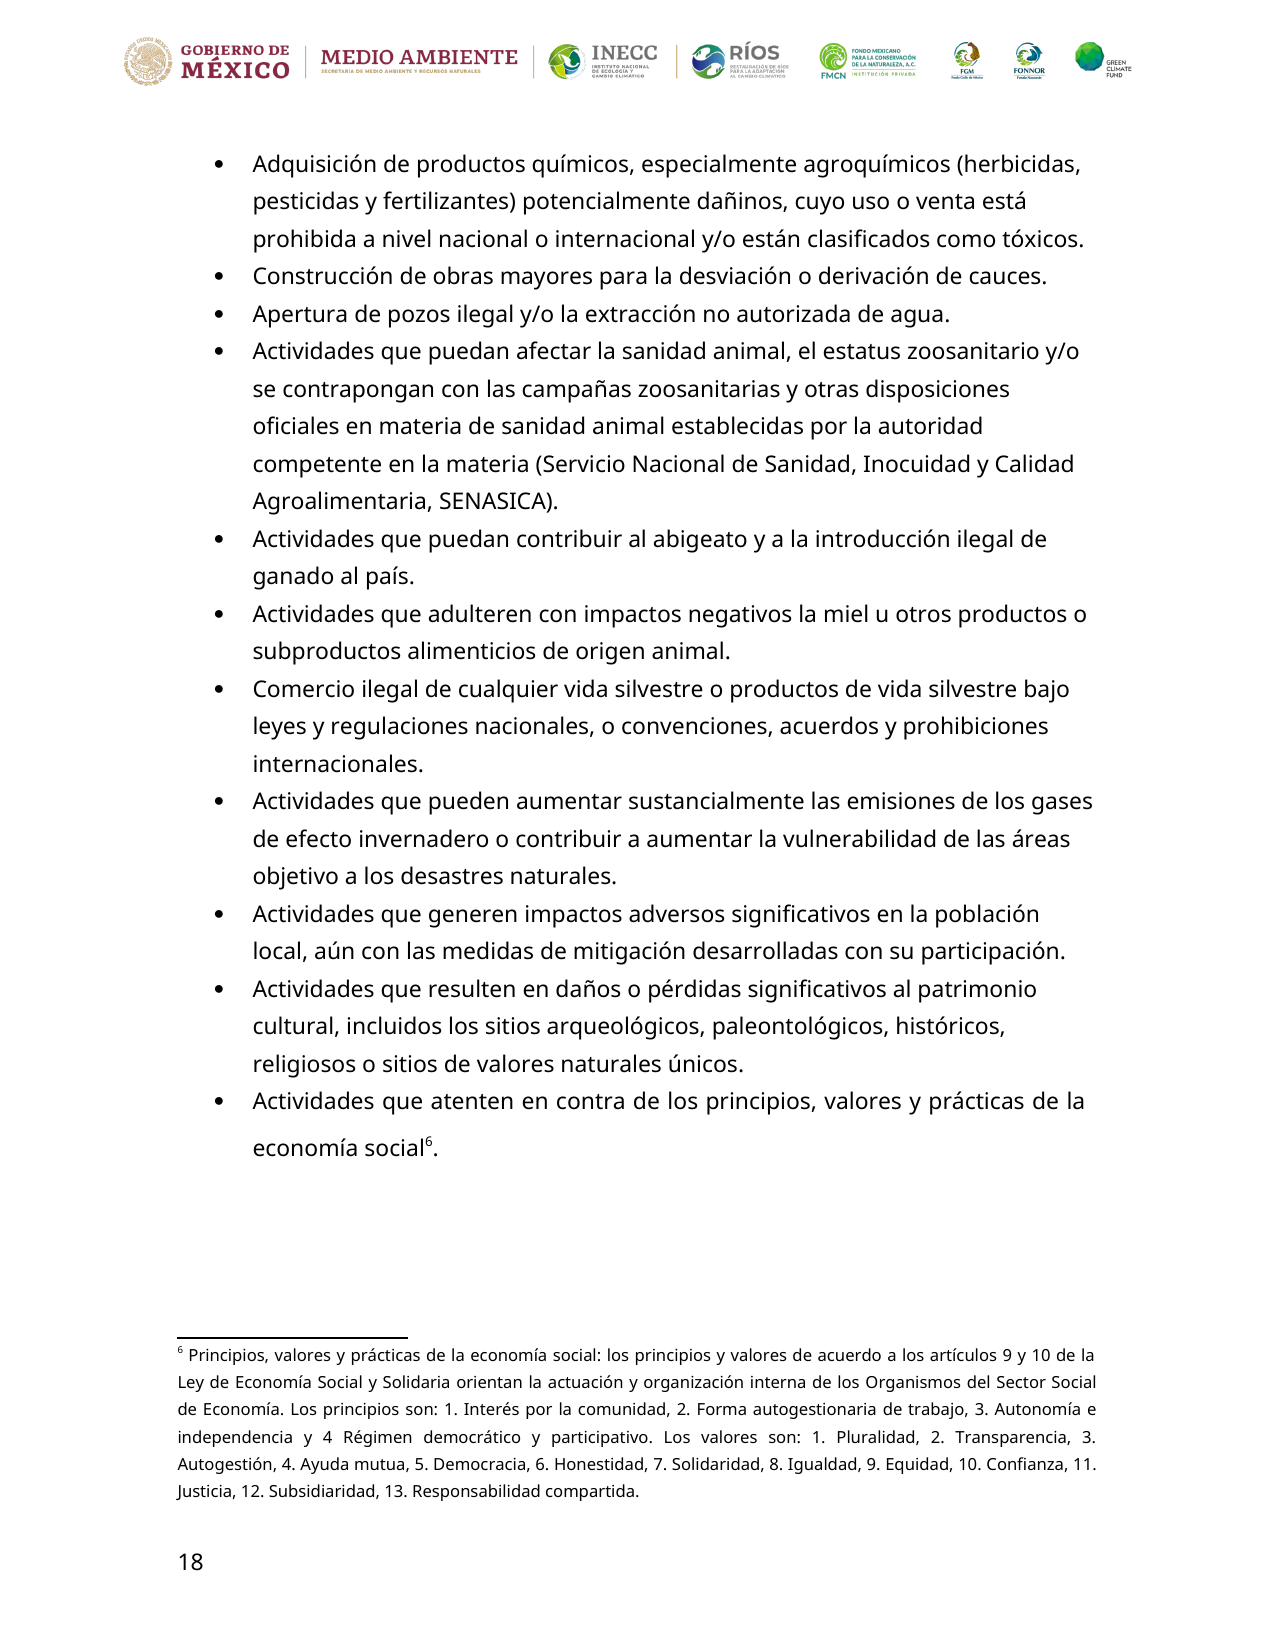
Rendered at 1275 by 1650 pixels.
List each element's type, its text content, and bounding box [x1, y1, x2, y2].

list Actividades que generen impactos adversos significativos en la población local, aún con las medidas de mitigación desarrolladas con su participación. [215, 898, 1098, 966]
list Adquisición de productos químicos, especialmente agroquímicos (herbicidas, pesticidas y fertilizantes) potencialmente dañinos, cuyo uso o venta está prohibida a nivel nacional o internacional y/o están clasificados como tóxicos. [215, 148, 1098, 254]
list Actividades que atenten en contra de los principios, valores y prácticas de la economía social. [215, 1085, 1086, 1163]
list Actividades que puedan afectar la sanidad animal, el estatus zoosanitario y/o se contrapongan con las campañas zoosanitarias y otras disposiciones oficiales en materia de sanidad animal establecidas por la autoridad competente en la materia (Servicio Nacional de Sanidad, Inocuidad y Calidad Agroalimentaria, SENASICA). [215, 335, 1098, 516]
list Actividades que adulteren con impactos negativos la miel u otros productos o subproductos alimenticios de origen animal. [215, 598, 1098, 666]
list Actividades que resulten en daños o pérdidas significativos al patrimonio cultural, incluidos los sitios arqueológicos, paleontológicos, históricos, religiosos o sitios de valores naturales únicos. [215, 973, 1098, 1079]
picture [101, 26, 1144, 105]
list Apertura de pozos ilegal y/o la extracción no autorizada de agua. [215, 298, 1098, 329]
list Actividades que puedan contribuir al abigeato y a la introducción ilegal de ganado al país. [215, 523, 1098, 591]
list Actividades que pueden aumentar sustancialmente las emisiones de los gases de efecto invernadero o contribuir a aumentar la vulnerabilidad de las áreas objetivo a los desastres naturales. [215, 785, 1098, 891]
list Comercio ilegal de cualquier vida silvestre o productos de vida silvestre bajo leyes y regulaciones nacionales, o convenciones, acuerdos y prohibiciones internacionales. [215, 673, 1098, 779]
list Construcción de obras mayores para la desviación o derivación de cauces. [215, 260, 1098, 291]
